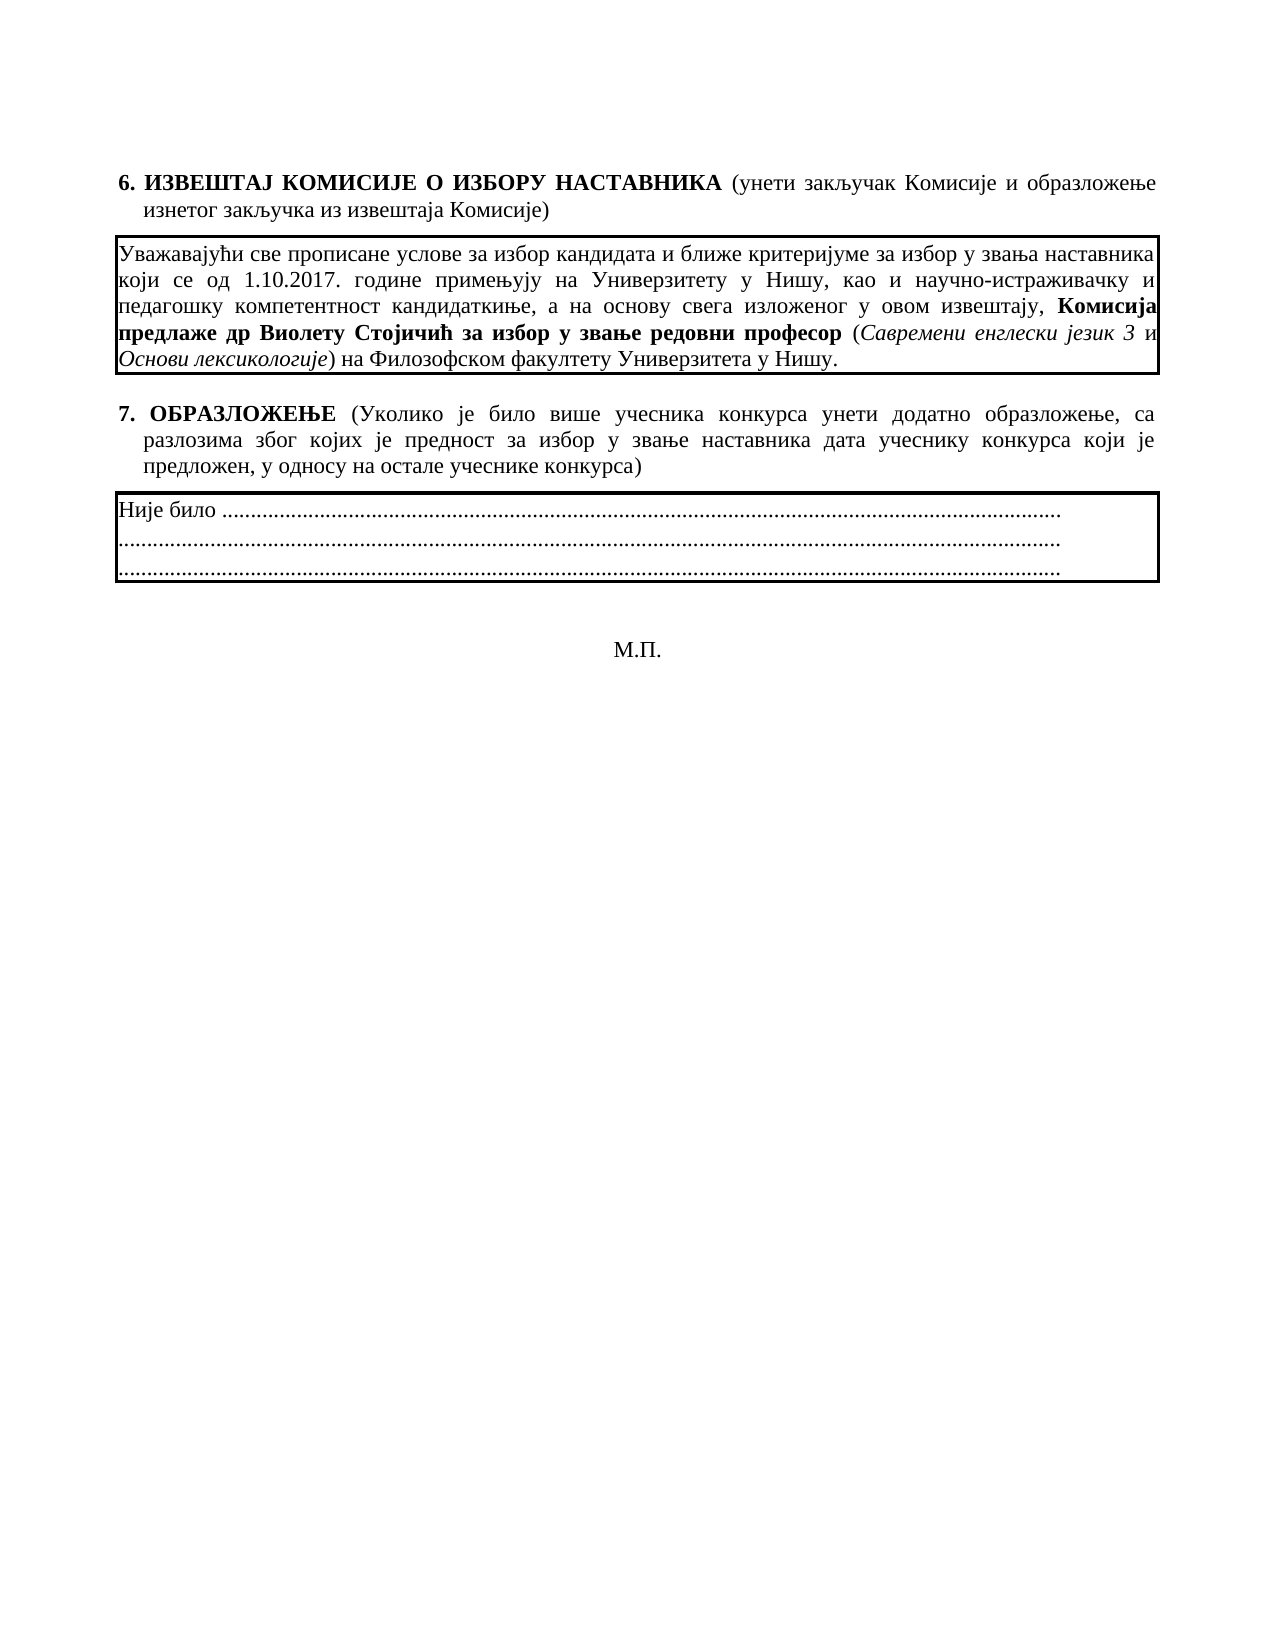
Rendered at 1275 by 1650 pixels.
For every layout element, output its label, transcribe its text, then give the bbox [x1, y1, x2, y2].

text М.П. [118, 636, 1157, 663]
text Није било [118, 495, 1157, 523]
text 6. ИЗВЕШТАЈ КОМИСИЈЕ О ИЗБОРУ НАСТАВНИКА (унети закључак Комисије и образложење изнетог закључка из извештаја Комисије) [118, 169, 1157, 222]
text Уважавајући све прописане услове за избор кандидата и ближе критеријуме за избор у звања наставника који се од 1.10.2017. године примењују на Универзитету у Нишу, као и научно-истраживачку и педагошку компетентност кандидаткиње, а на основу свега изложеног у овом извештају, Комисија предлаже др Виолету Стојичић за избор у звање редовни професор (Савремени енглески језик 3 и Основи лексикологије) на Филозофском факултету Универзитета у Нишу. [118, 238, 1157, 372]
text 7. ОБРАЗЛОЖЕЊЕ (Уколико је било више учесника конкурса унети додатно образложење, са разлозима због којих је предност за избор у звање наставника дата учеснику конкурса који је предложен, у односу на остале учеснике конкурса) [118, 400, 1157, 479]
